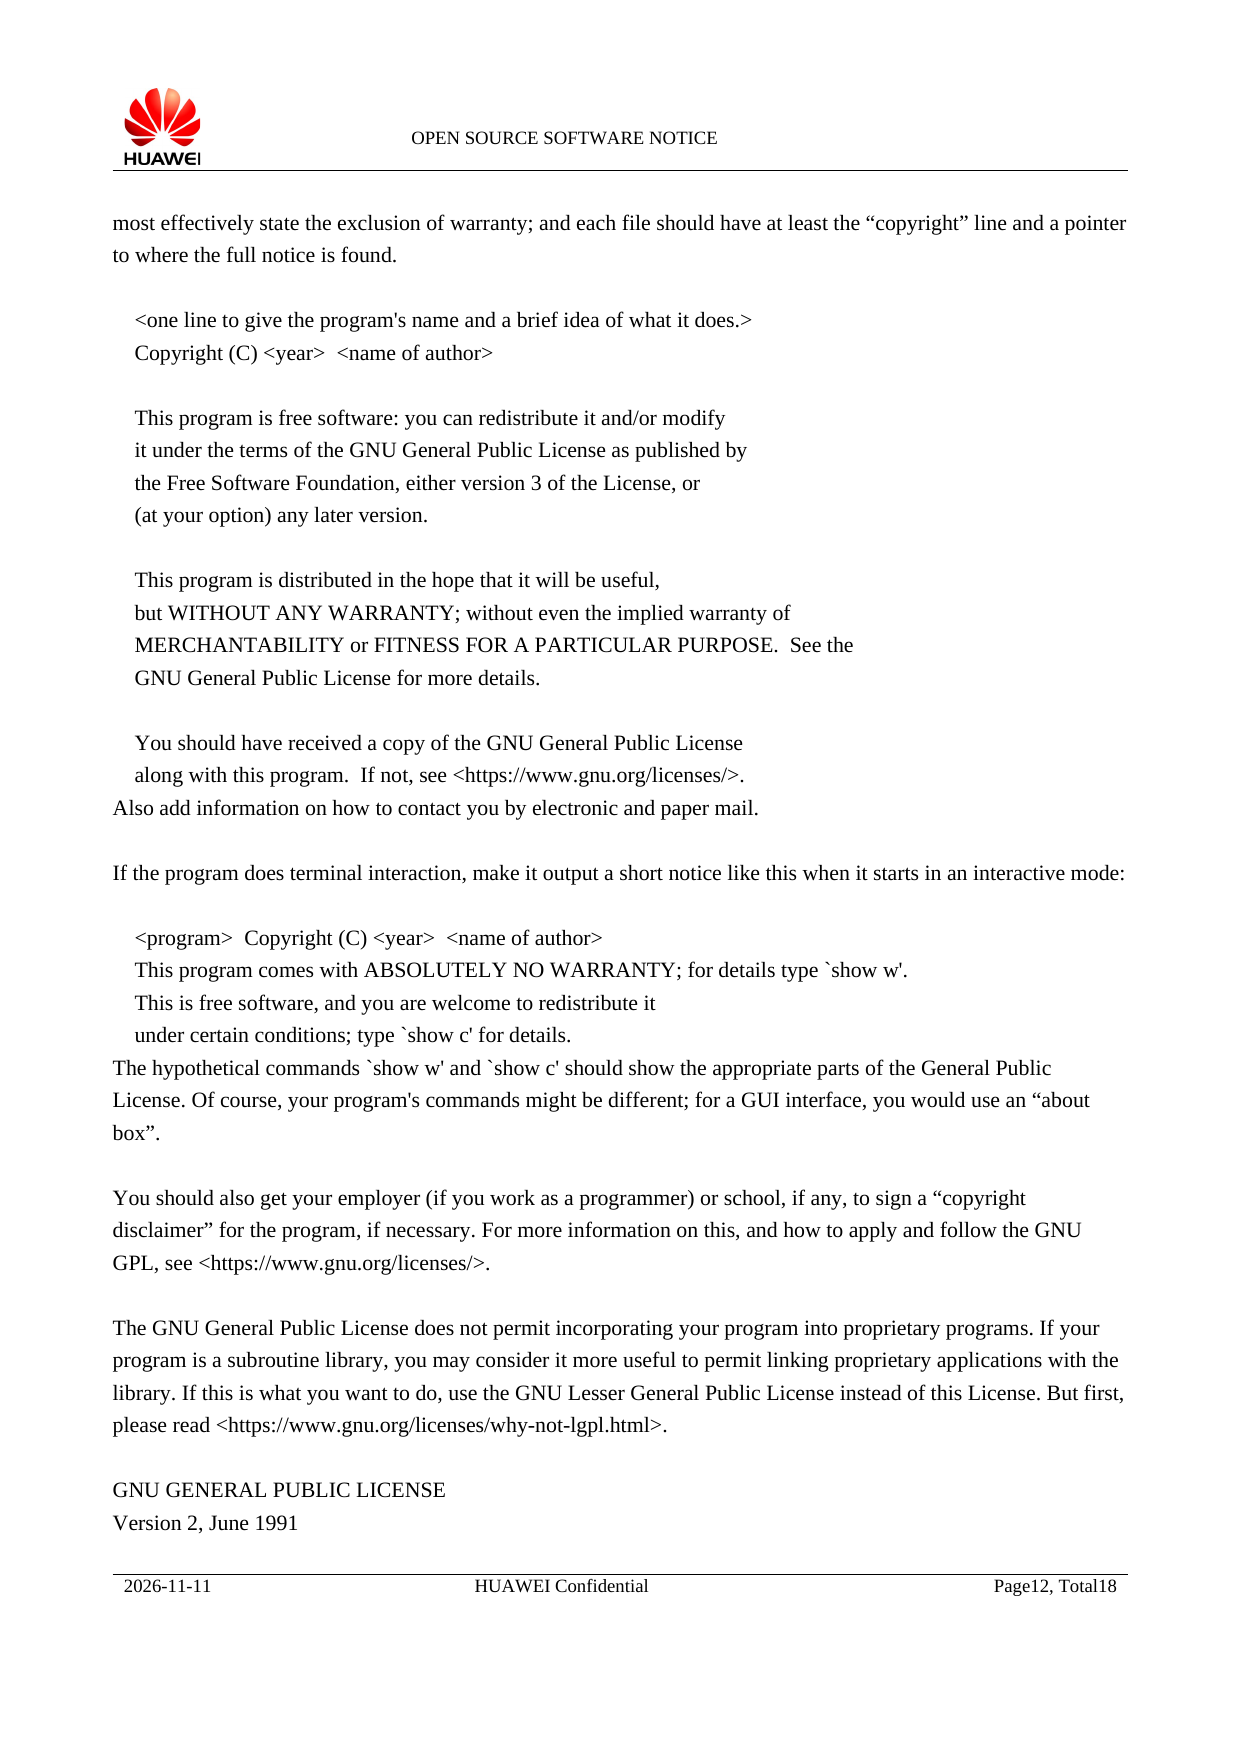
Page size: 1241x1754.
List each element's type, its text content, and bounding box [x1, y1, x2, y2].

picture [124, 88, 201, 165]
